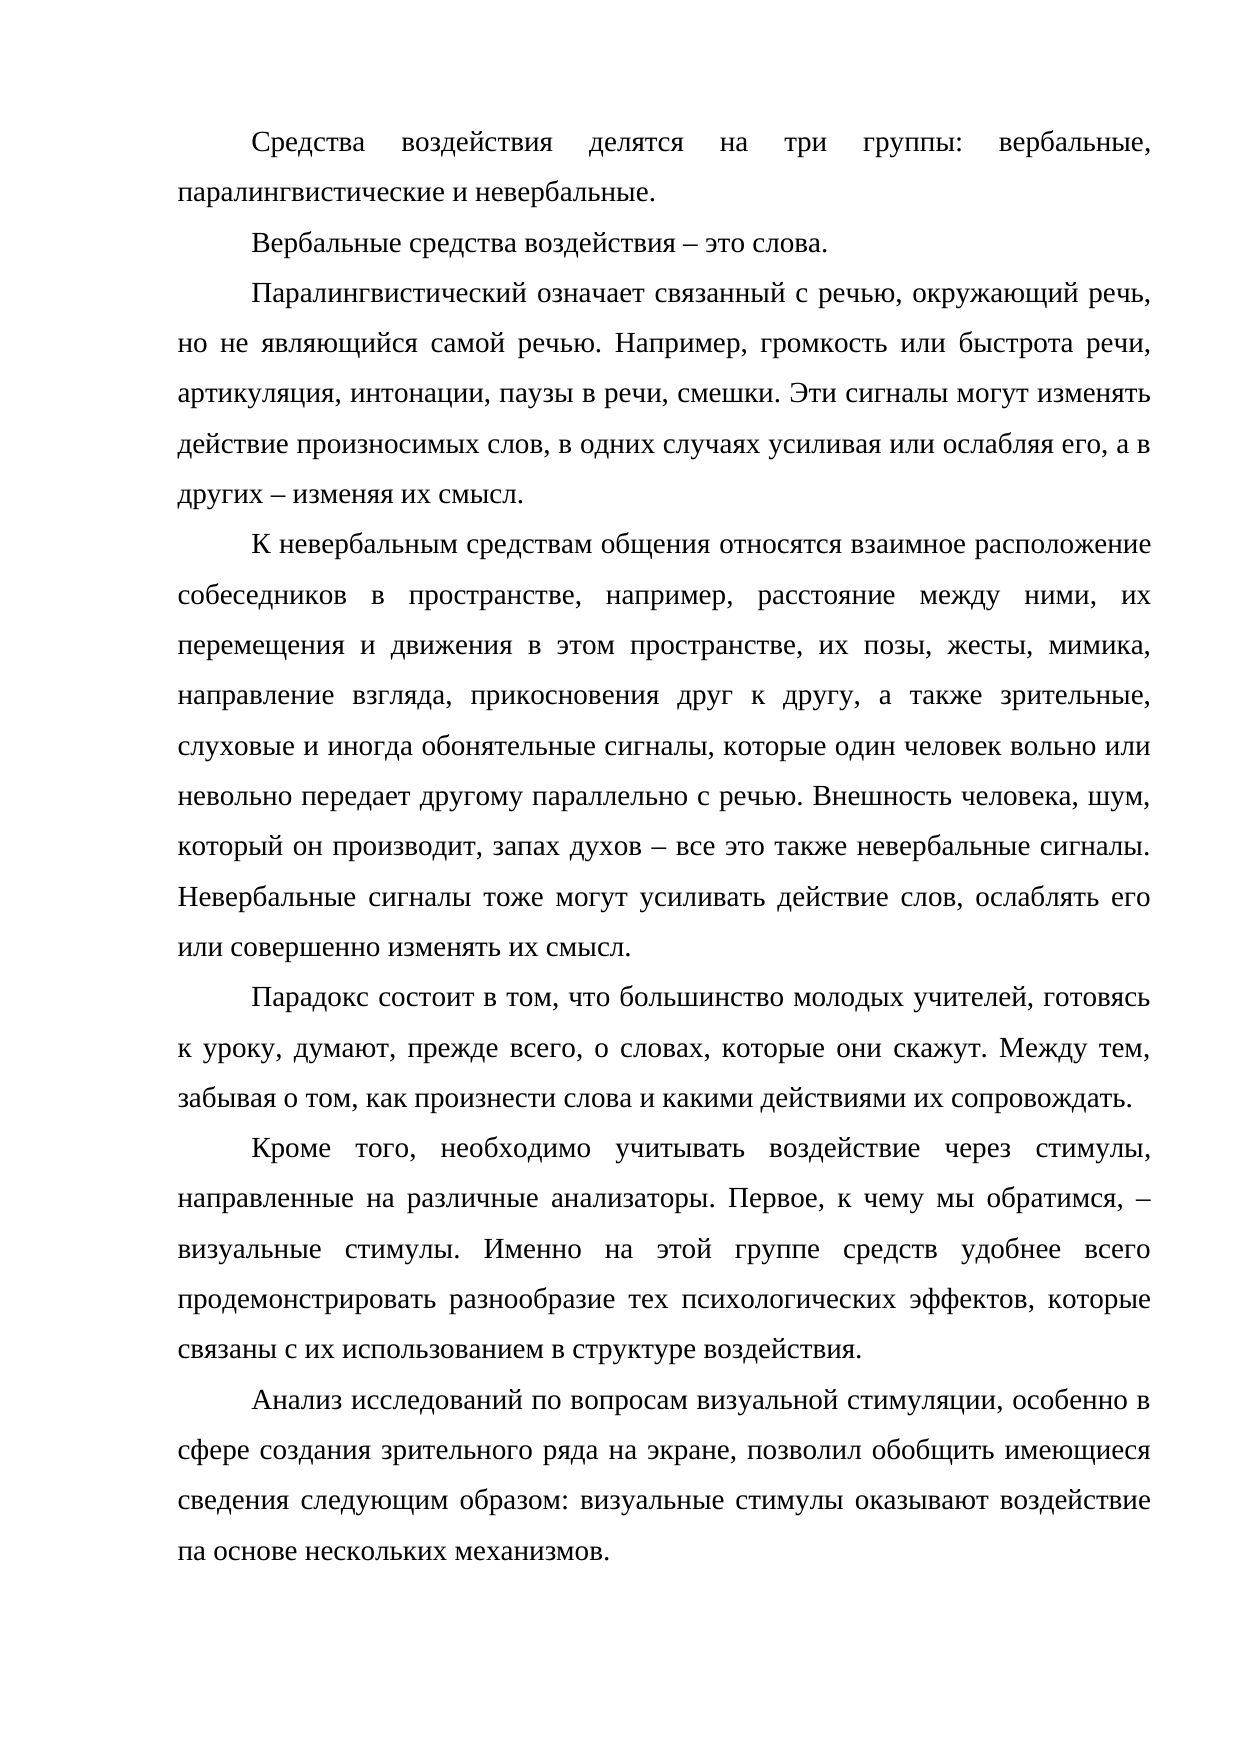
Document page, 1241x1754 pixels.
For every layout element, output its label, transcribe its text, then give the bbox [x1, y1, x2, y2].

text К невербальным средствам общения относятся взаимное расположение собеседников в пространстве, например, расстояние между ними, их перемещения и движения в этом пространстве, их позы, жесты, мимика, направление взгляда, прикосновения друг к другу, а также зрительные, слуховые и иногда обонятельные сигналы, которые один человек вольно или невольно передает другому параллельно с речью. Внешность человека, шум, который он производит, запах духов – все это также невербальные сигналы. Невербальные сигналы тоже могут усиливать действие слов, ослаблять его или совершенно изменять их смысл. [177, 527, 1152, 963]
text Парадокс состоит в том, что большинство молодых учителей, готовясь к уроку, думают, прежде всего, о словах, которые они скажут. Между тем, забывая о том, как произнести слова и какими действиями их сопровождать. [177, 979, 1152, 1113]
text Средства воздействия делятся на три группы: вербальные, паралингвистические и невербальные. [177, 124, 1152, 208]
text Кроме того, необходимо учитывать воздействие через стимулы, направленные на различные анализаторы. Первое, к чему мы обратимся, – визуальные стимулы. Именно на этой группе средств удобнее всего продемонстрировать разнообразие тех психологических эффектов, которые связаны с их использованием в структуре воздействия. [177, 1130, 1152, 1365]
text Анализ исследований по вопросам визуальной стимуляции, особенно в сфере создания зрительного ряда на экране, позволил обобщить имеющиеся сведения следующим образом: визуальные стимулы оказывают воздействие па основе нескольких механизмов. [177, 1382, 1152, 1566]
text Вербальные средства воздействия – это слова. [177, 225, 1152, 258]
text Паралингвистический означает связанный с речью, окружающий речь, но не являющийся самой речью. Например, громкость или быстрота речи, артикуляция, интонации, паузы в речи, смешки. Эти сигналы могут изменять действие произносимых слов, в одних случаях усиливая или ослабляя его, а в других – изменяя их смысл. [177, 275, 1152, 510]
